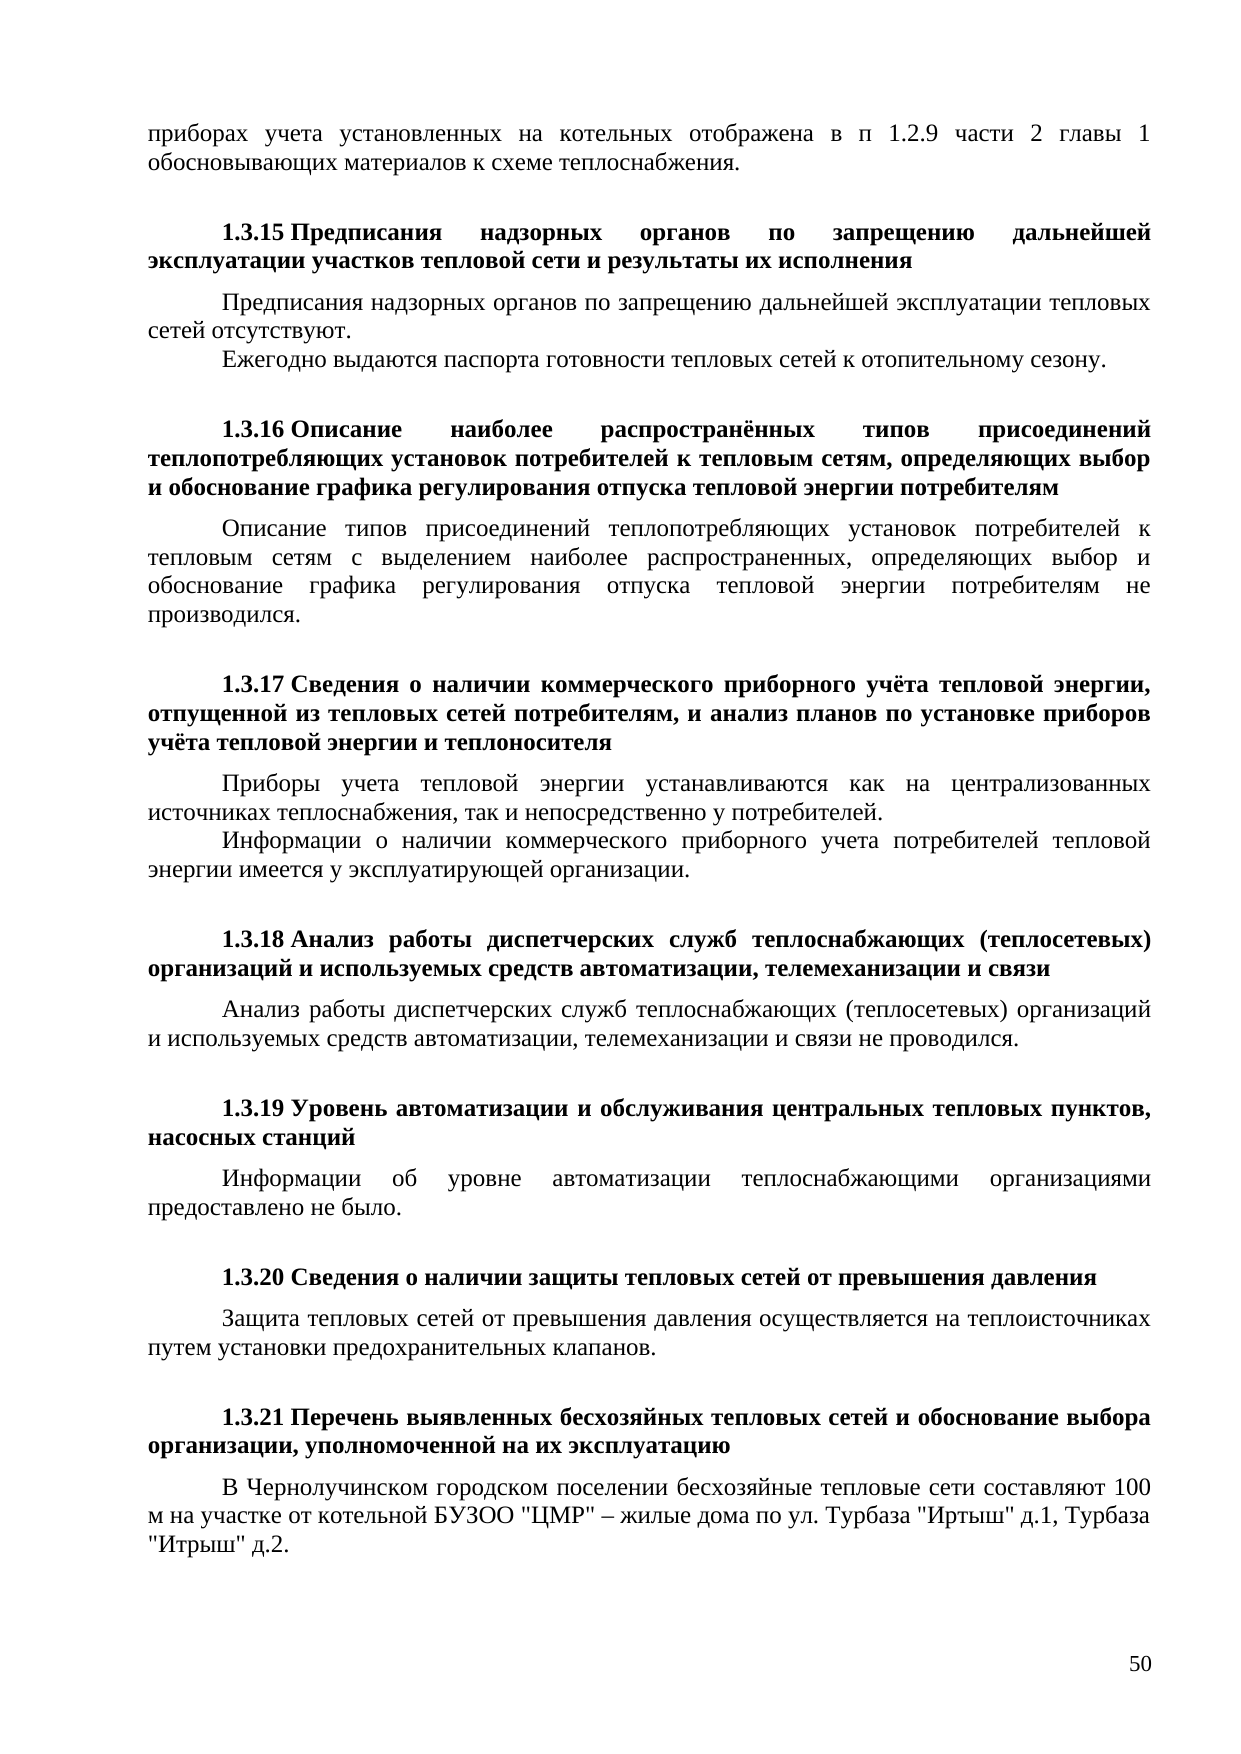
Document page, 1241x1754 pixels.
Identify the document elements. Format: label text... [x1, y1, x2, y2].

text В Чернолучинском городском поселении бесхозяйные тепловые сети составляют 100 м на участке от котельной БУЗОО "ЦМР" – жилые дома по ул. Турбаза "Иртыш" д.1, Турбаза "Итрыш" д.2. [148, 1472, 1152, 1558]
subtitle Анализ работы диспетчерских служб теплоснабжающих (теплосетевых) организаций и используемых средств автоматизации, телемеханизации и связи [148, 924, 1152, 982]
text Информации об уровне автоматизации теплоснабжающими организациями предоставлено не было. [148, 1163, 1152, 1221]
text Защита тепловых сетей от превышения давления осуществляется на теплоисточниках путем установки предохранительных клапанов. [148, 1303, 1152, 1361]
subtitle Сведения о наличии коммерческого приборного учёта тепловой энергии, отпущенной из тепловых сетей потребителям, и анализ планов по установке приборов учёта тепловой энергии и теплоносителя [148, 669, 1152, 756]
text Информации о наличии коммерческого приборного учета потребителей тепловой энергии имеется у эксплуатирующей организации. [148, 826, 1152, 883]
text Приборы учета тепловой энергии устанавливаются как на централизованных источниках теплоснабжения, так и непосредственно у потребителей. [148, 768, 1152, 826]
subtitle Описание наиболее распространённых типов присоединений теплопотребляющих установок потребителей к тепловым сетям, определяющих выбор и обоснование графика регулирования отпуска тепловой энергии потребителям [148, 414, 1152, 501]
text Анализ работы диспетчерских служб теплоснабжающих (теплосетевых) организаций и используемых средств автоматизации, телемеханизации и связи не проводился. [148, 994, 1152, 1052]
subtitle Перечень выявленных бесхозяйных тепловых сетей и обоснование выбора организации, уполномоченной на их эксплуатацию [148, 1402, 1152, 1459]
subtitle Предписания надзорных органов по запрещению дальнейшей эксплуатации участков тепловой сети и результаты их исполнения [148, 217, 1152, 274]
subtitle Сведения о наличии защиты тепловых сетей от превышения давления [148, 1262, 1152, 1291]
text Описание типов присоединений теплопотребляющих установок потребителей к тепловым сетям с выделением наиболее распространенных, определяющих выбор и обоснование графика регулирования отпуска тепловой энергии потребителям не производился. [148, 513, 1152, 628]
text Ежегодно выдаются паспорта готовности тепловых сетей к отопительному сезону. [148, 344, 1152, 373]
text Предписания надзорных органов по запрещению дальнейшей эксплуатации тепловых сетей отсутствуют. [148, 287, 1152, 344]
subtitle Уровень автоматизации и обслуживания центральных тепловых пунктов, насосных станций [148, 1093, 1152, 1151]
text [148, 118, 1152, 176]
